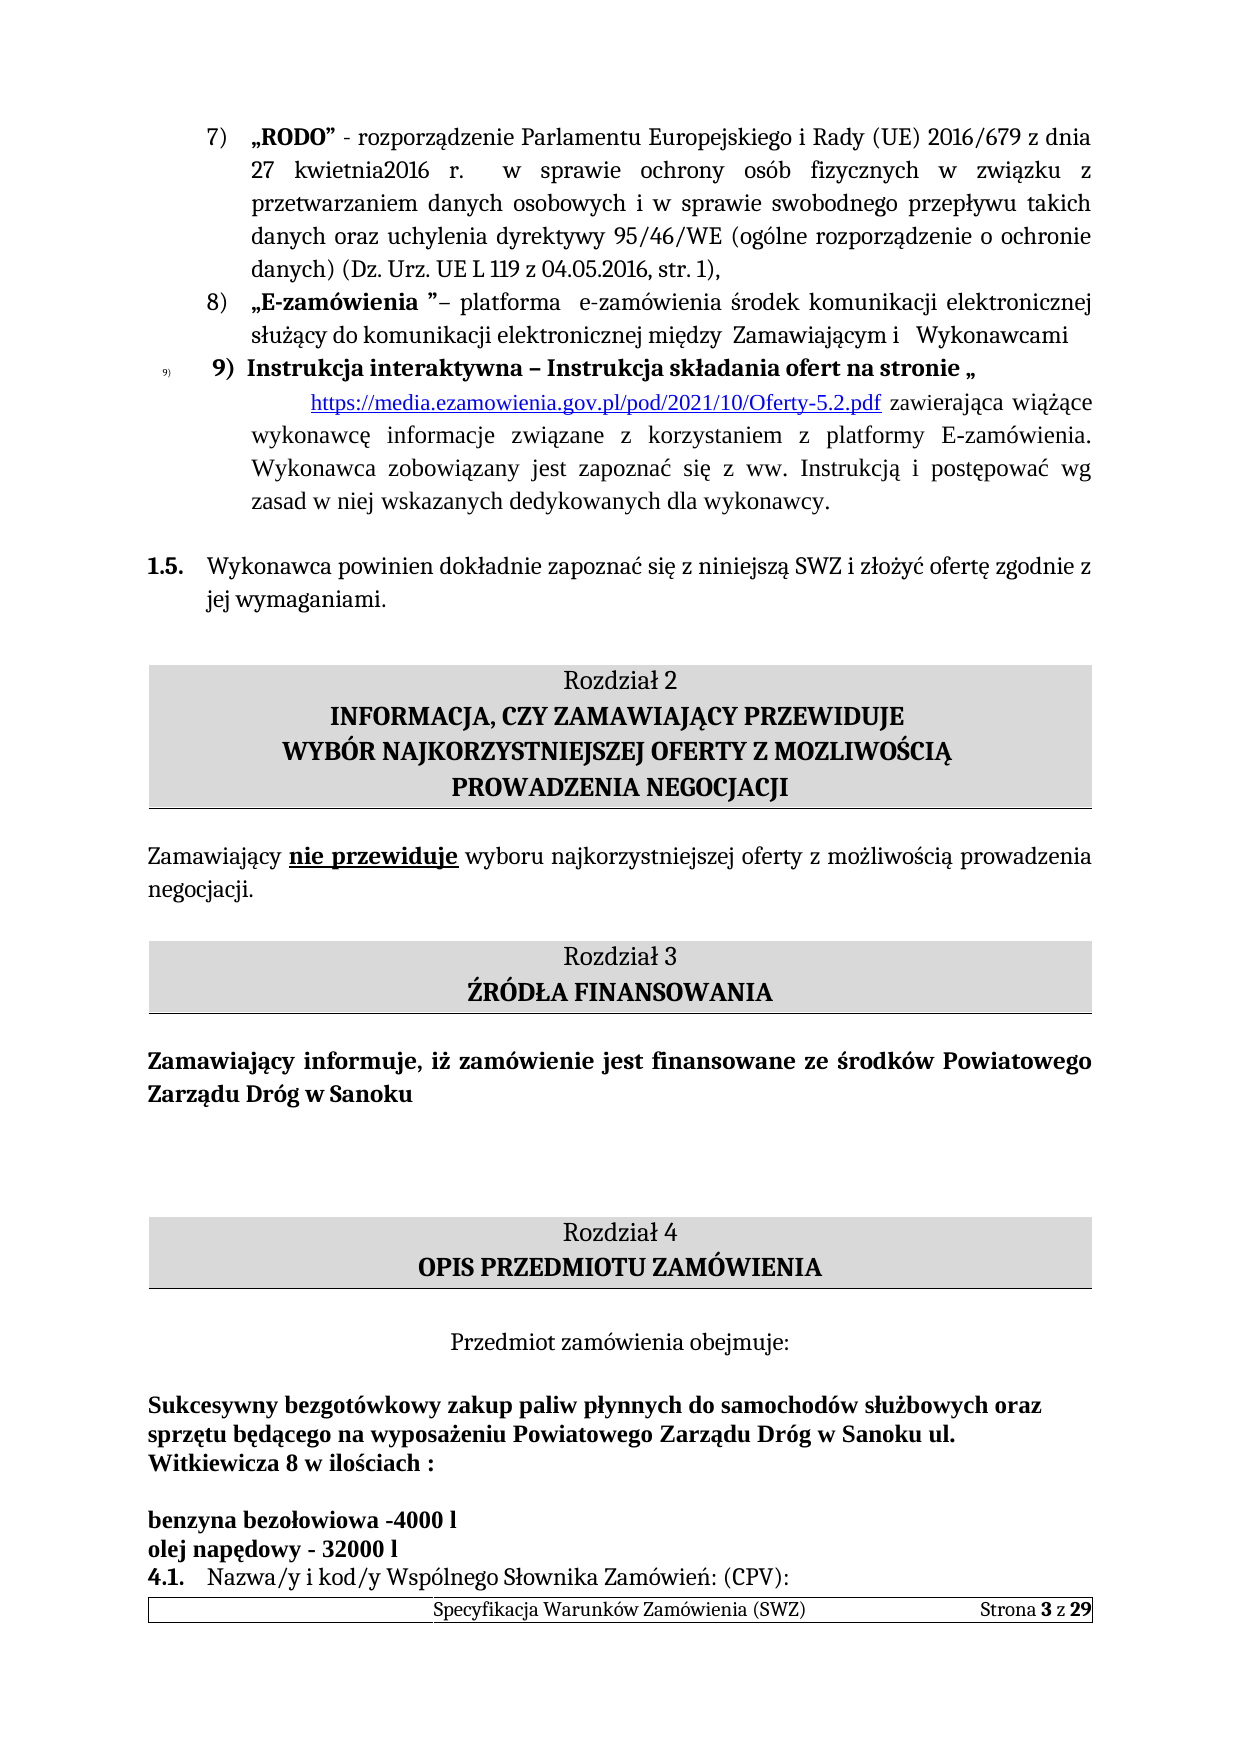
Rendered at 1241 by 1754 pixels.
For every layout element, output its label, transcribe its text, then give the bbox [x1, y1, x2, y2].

table_header Rozdział 3 ŹRÓDŁA FINANSOWANIA [149, 941, 1092, 1012]
list 9) Instrukcja interaktywna – Instrukcja składania ofert na stronie „ [162, 354, 1093, 383]
list Zamawiający informuje, iż zamówienie jest finansowane ze środków Powiatowego Zarządu Dróg w Sanoku [148, 1047, 1093, 1109]
list https://media.ezamowienia.gov.pl/pod/2021/10/Oferty-5.2.pdf zawierająca wiążące wykonawcę informacje związane z korzystaniem z platformy E-zamówienia. Wykonawca zobowiązany jest zapoznać się z ww. Instrukcją i postępować wg zasad w niej wskazanych dedykowanych dla wykonawcy. [125, 387, 1093, 515]
text Przedmiot zamówienia obejmuje: [148, 1328, 1093, 1357]
list „RODO” - rozporządzenie Parlamentu Europejskiego i Rady (UE) 2016/679 z dnia 27 kwietnia2016 r. w sprawie ochrony osób fizycznych w związku z przetwarzaniem danych osobowych i w sprawie swobodnego przepływu takich danych oraz uchylenia dyrektywy 95/46/WE (ogólne rozporządzenie o ochronie danych) (Dz. Urz. UE L 119 z 04.05.2016, str. 1), [207, 123, 1093, 284]
list Nazwa/y i kod/y Wspólnego Słownika Zamówień: (CPV): [148, 1563, 1093, 1592]
list „E-zamówienia ”– platforma e-zamówienia środek komunikacji elektronicznej służący do komunikacji elektronicznej między Zamawiającym i Wykonawcami [207, 288, 1093, 350]
table_header Rozdział 2 INFORMACJA, CZY ZAMAWIAJĄCY PRZEWIDUJE WYBÓR NAJKORZYSTNIEJSZEJ OFERTY Z MOZLIWOŚCIĄ PROWADZENIA NEGOCJACJI [149, 665, 1092, 807]
text Zamawiający nie przewiduje wyboru najkorzystniejszej oferty z możliwością prowadzenia negocjacji. [148, 842, 1093, 904]
list Wykonawca powinien dokładnie zapoznać się z niniejszą SWZ i złożyć ofertę zgodnie z jej wymaganiami. [148, 552, 1093, 614]
text olej napędowy - 32000 l [148, 1534, 1093, 1563]
text Sukcesywny bezgotówkowy zakup paliw płynnych do samochodów służbowych oraz sprzętu będącego na wyposażeniu Powiatowego Zarządu Dróg w Sanoku ul. Witkiewicza 8 w ilościach : [148, 1390, 1093, 1476]
text benzyna bezołowiowa -4000 l [148, 1506, 1093, 1534]
table_header Rozdział 4 OPIS PRZEDMIOTU ZAMÓWIENIA [149, 1217, 1092, 1288]
